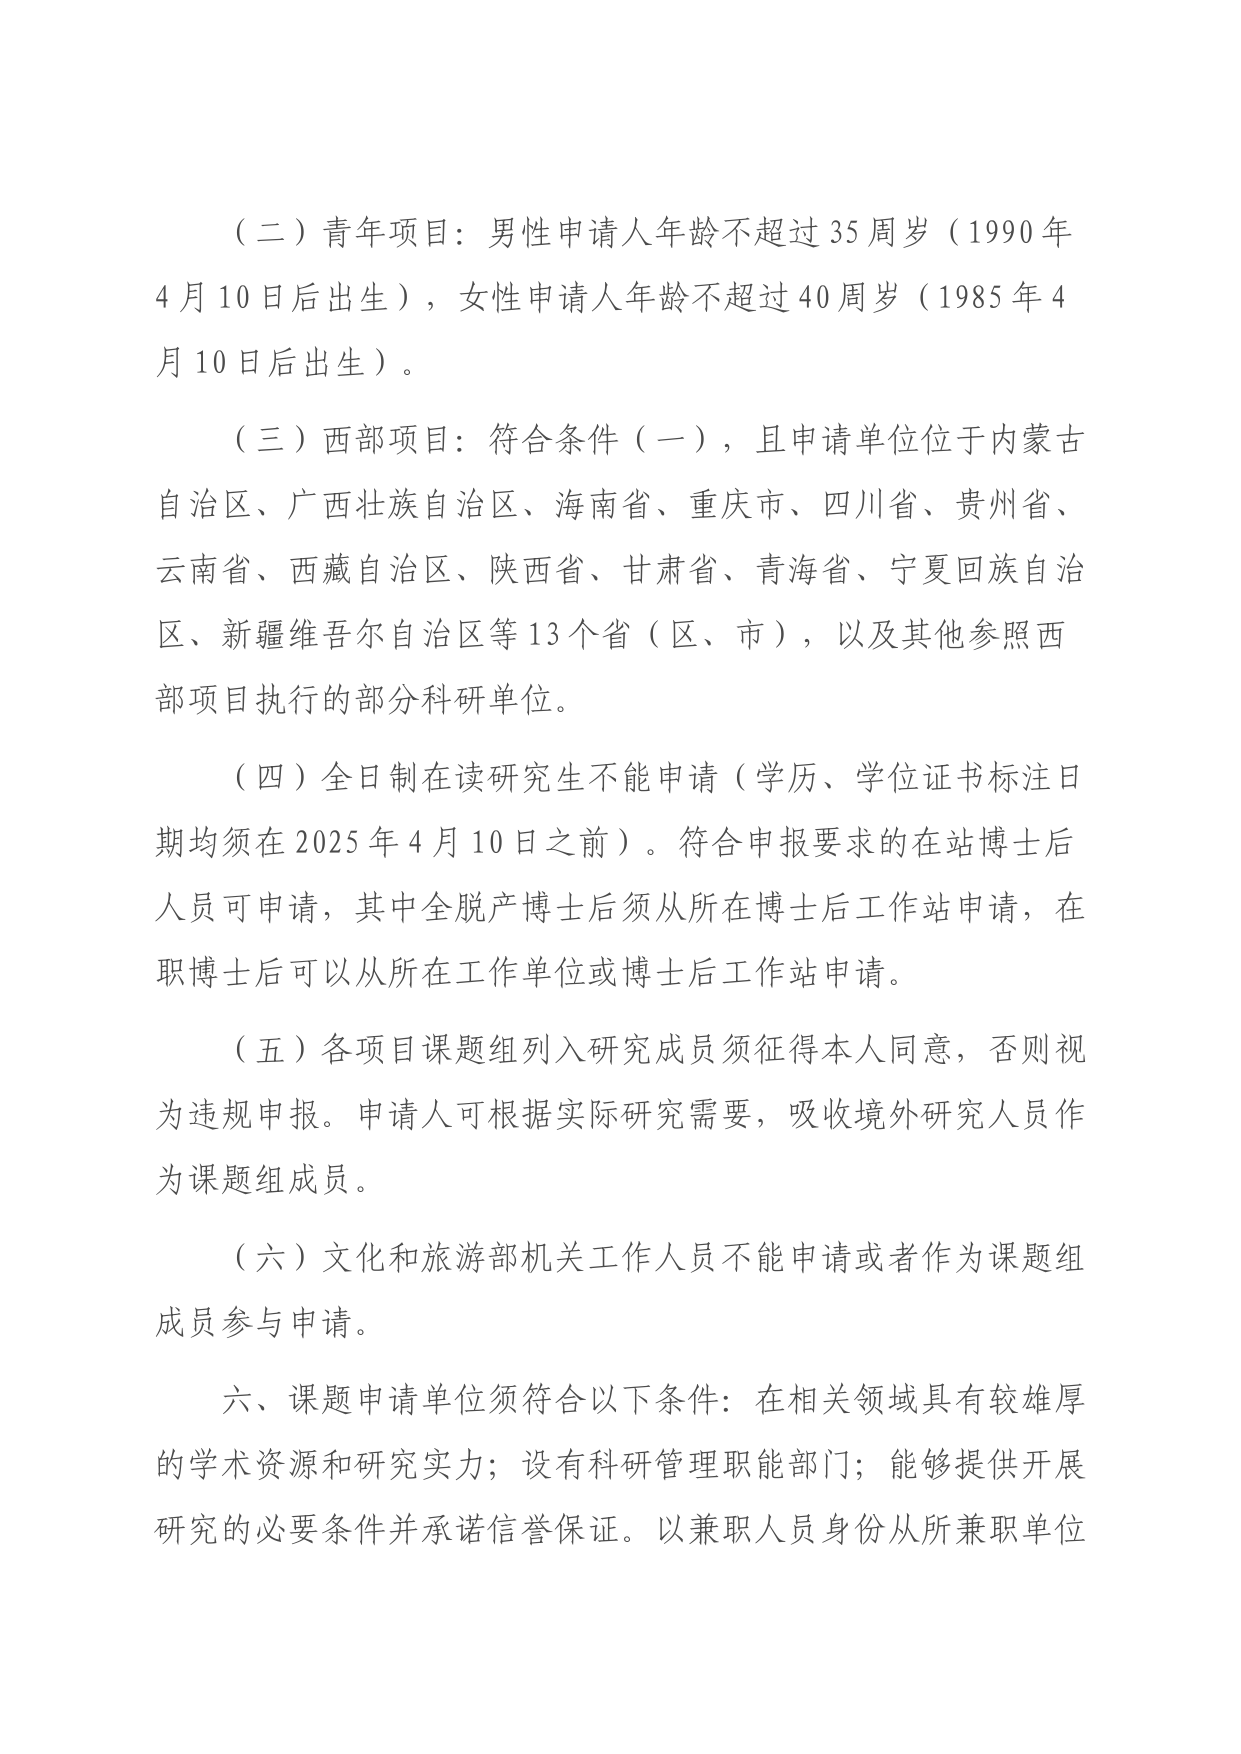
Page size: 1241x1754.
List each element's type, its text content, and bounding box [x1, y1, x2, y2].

text （二）青年项目：男性申请人年龄不超过35周岁（1990年4月10日后出生），女性申请人年龄不超过40周岁（1985年4月10日后出生）。 [153, 197, 1092, 392]
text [153, 1365, 1092, 1560]
text （三）西部项目：符合条件（一），且申请单位位于内蒙古自治区、广西壮族自治区、海南省、重庆市、四川省、贵州省、云南省、西藏自治区、陕西省、甘肃省、青海省、宁夏回族自治区、新疆维吾尔自治区等13个省（区、市），以及其他参照西部项目执行的部分科研单位。 [153, 405, 1092, 730]
text （五）各项目课题组列入研究成员须征得本人同意，否则视为违规申报。申请人可根据实际研究需要，吸收境外研究人员作为课题组成员。 [153, 1015, 1092, 1210]
text （四）全日制在读研究生不能申请（学历、学位证书标注日期均须在2025年4月10日之前）。符合申报要求的在站博士后人员可申请，其中全脱产博士后须从所在博士后工作站申请，在职博士后可以从所在工作单位或博士后工作站申请。 [153, 742, 1092, 1002]
text （六）文化和旅游部机关工作人员不能申请或者作为课题组成员参与申请。 [153, 1222, 1092, 1352]
